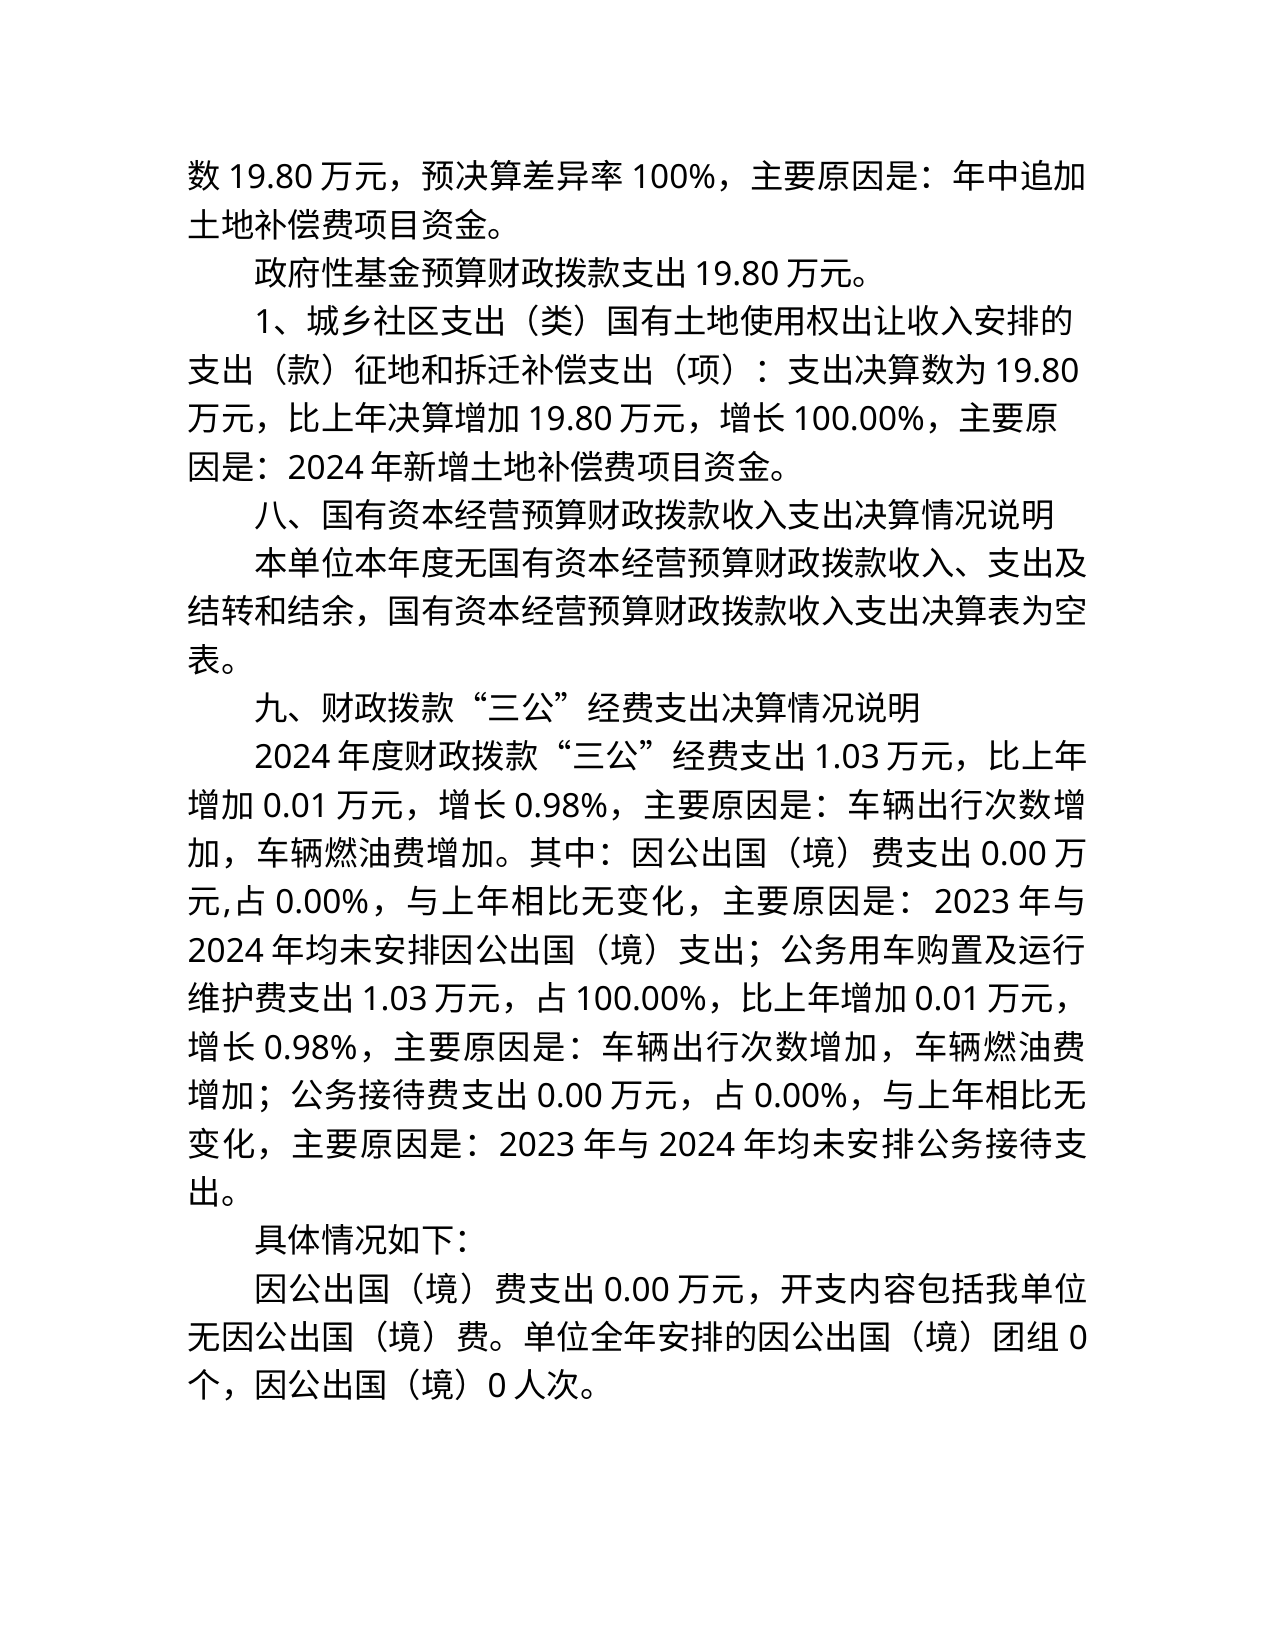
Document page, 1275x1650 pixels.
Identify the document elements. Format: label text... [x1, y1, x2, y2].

text 具体情况如下： [187, 1214, 1087, 1262]
text 本单位本年度无国有资本经营预算财政拨款收入、支出及结转和结余，国有资本经营预算财政拨款收入支出决算表为空表。 [187, 537, 1087, 682]
text 九、财政拨款“三公”经费支出决算情况说明 [187, 682, 1087, 730]
text 2024年度财政拨款“三公”经费支出1.03万元，比上年增加0.01万元，增长0.98%，主要原因是：车辆出行次数增加，车辆燃油费增加。其中：因公出国（境）费支出0.00万元,占0.00%，与上年相比无变化，主要原因是：2023年与2024年均未安排因公出国（境）支出；公务用车购置及运行维护费支出1.03万元，占100.00%，比上年增加0.01万元，增长0.98%，主要原因是：车辆出行次数增加，车辆燃油费增加；公务接待费支出0.00万元，占0.00%，与上年相比无变化，主要原因是：2023年与2024年均未安排公务接待支出。 [187, 730, 1087, 1214]
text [187, 150, 1087, 247]
text 因公出国（境）费支出0.00万元，开支内容包括我单位无因公出国（境）费。单位全年安排的因公出国（境）团组0个，因公出国（境）0人次。 [187, 1262, 1087, 1408]
text 1、城乡社区支出（类）国有土地使用权出让收入安排的支出（款）征地和拆迁补偿支出（项）：支出决算数为19.80万元，比上年决算增加19.80万元，增长100.00%，主要原因是：2024年新增土地补偿费项目资金。 [187, 295, 1087, 489]
text 八、国有资本经营预算财政拨款收入支出决算情况说明 [187, 489, 1087, 537]
text 政府性基金预算财政拨款支出19.80万元。 [187, 247, 1087, 295]
